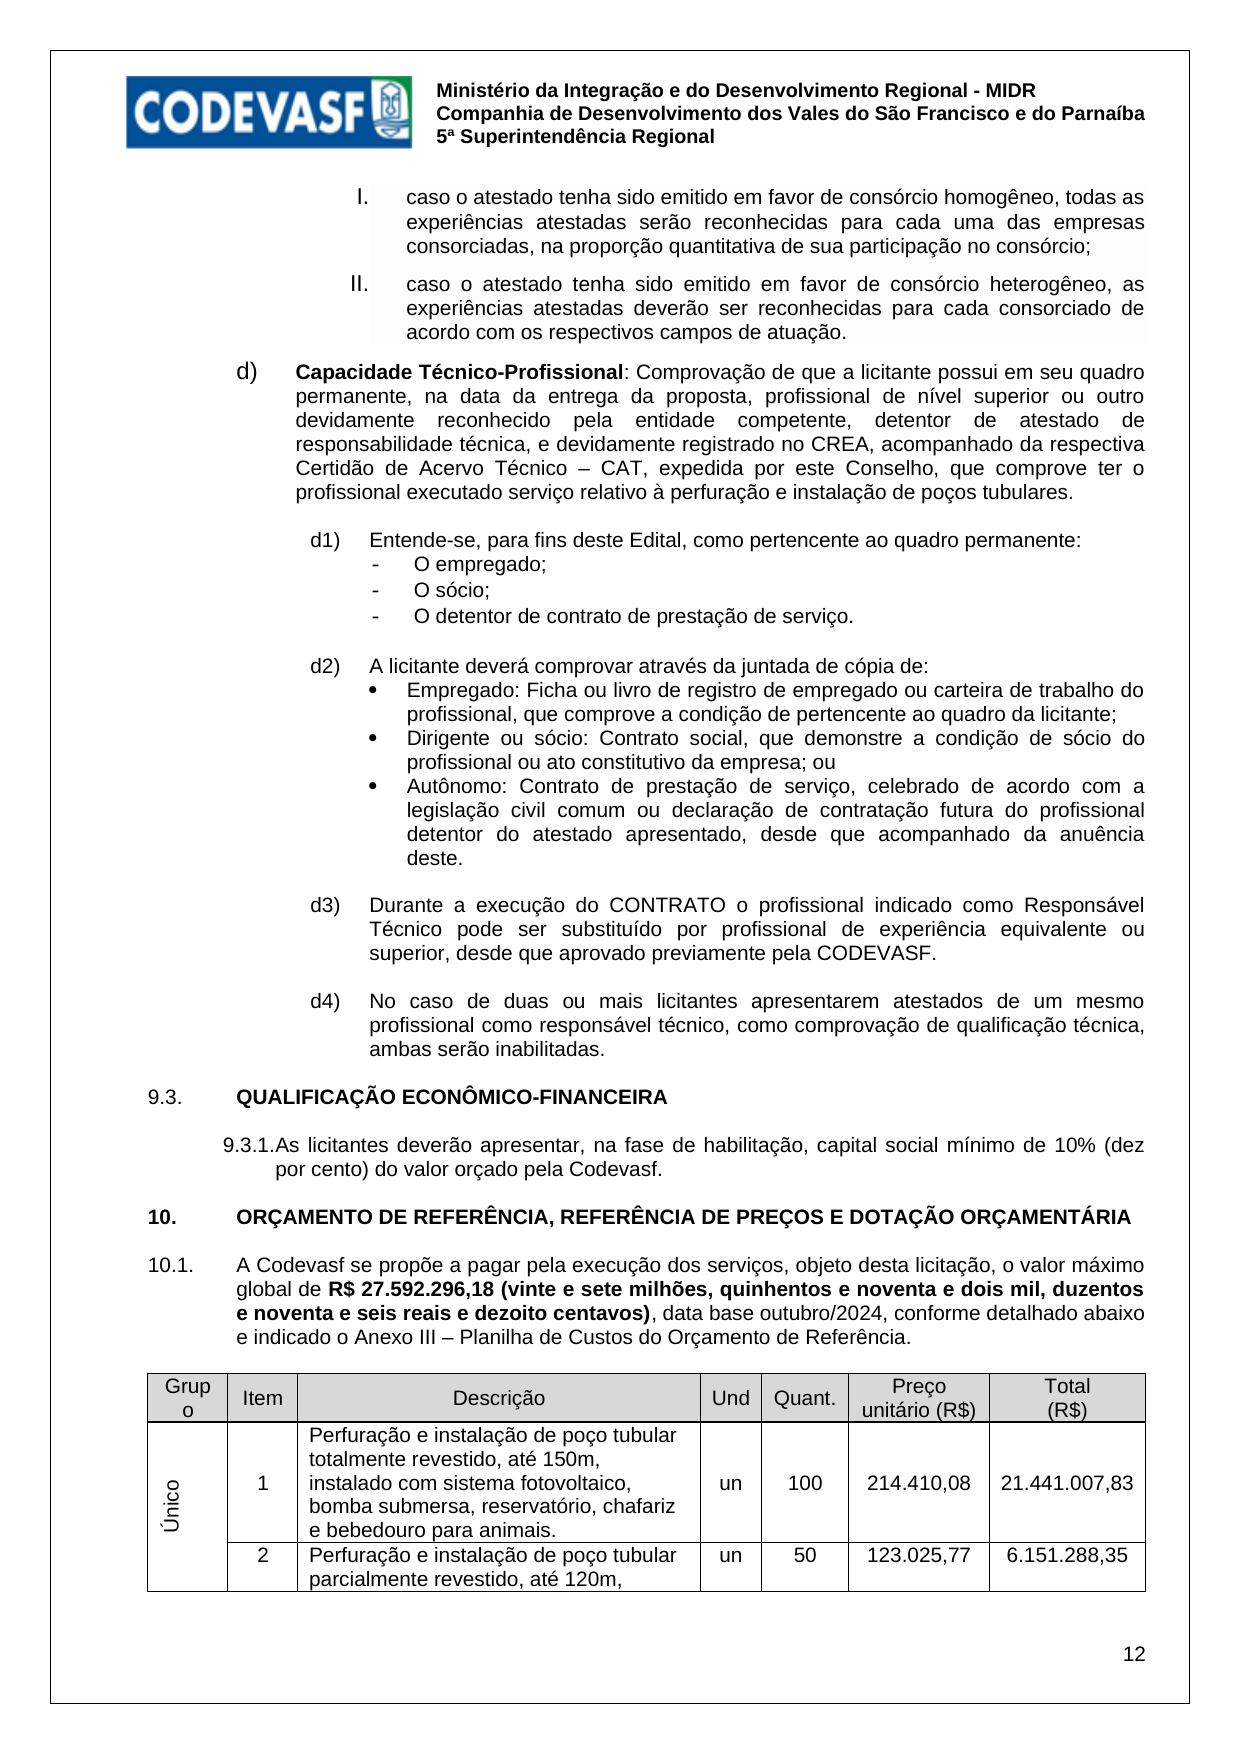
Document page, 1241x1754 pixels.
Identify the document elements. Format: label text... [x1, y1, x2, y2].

list A licitante deverá comprovar através da juntada de cópia de: [310, 653, 1146, 677]
table_header Quant. [762, 1374, 848, 1421]
picture [126, 76, 414, 151]
list Autônomo: Contrato de prestação de serviço, celebrado de acordo com a legislação civil comum ou declaração de contratação futura do profissional detentor do atestado apresentado, desde que acompanhado da anuência deste. [369, 773, 1146, 869]
table_cell 21.441.007,83 [990, 1423, 1145, 1542]
table_cell un [701, 1543, 761, 1591]
table_cell 6.151.288,35 [990, 1543, 1145, 1591]
table_header Und [701, 1374, 761, 1421]
list Entende-se, para fins deste Edital, como pertencente ao quadro permanente: [310, 528, 1146, 552]
table_cell 1 [228, 1423, 297, 1542]
list O detentor de contrato de prestação de serviço. [369, 604, 1146, 629]
list No caso de duas ou mais licitantes apresentarem atestados de um mesmo profissional como responsável técnico, como comprovação de qualificação técnica, ambas serão inabilitadas. [310, 989, 1146, 1061]
table_cell 123.025,77 [849, 1543, 989, 1591]
table_cell Perfuração e instalação de poço tubular totalmente revestido, até 150m, instalado com sistema fotovoltaico, bomba submersa, reservatório, chafariz e bebedouro para animais. [298, 1423, 700, 1542]
table_header Item [228, 1374, 297, 1421]
table_cell 2 [228, 1543, 297, 1591]
table_header Grupo [148, 1374, 227, 1421]
table_cell 214.410,08 [849, 1423, 989, 1542]
list Empregado: Ficha ou livro de registro de empregado ou carteira de trabalho do profissional, que comprove a condição de pertencente ao quadro da licitante; [369, 677, 1146, 725]
table_cell Único [148, 1423, 227, 1591]
table_header Preço unitário (R$) [849, 1374, 989, 1421]
list caso o atestado tenha sido emitido em favor de consórcio homogêneo, todas as experiências atestadas serão reconhecidas para cada uma das empresas consorciadas, na proporção quantitativa de sua participação no consórcio; [369, 183, 1146, 257]
list Dirigente ou sócio: Contrato social, que demonstre a condição de sócio do profissional ou ato constitutivo da empresa; ou [369, 725, 1146, 773]
table_cell 100 [762, 1423, 848, 1542]
list Capacidade Técnico-Profissional: Comprovação de que a licitante possui em seu quadro permanente, na data da entrega da proposta, profissional de nível superior ou outro devidamente reconhecido pela entidade competente, detentor de atestado de responsabilidade técnica, e devidamente registrado no CREA, acompanhado da respectiva Certidão de Acervo Técnico – CAT, expedida por este Conselho, que comprove ter o profissional executado serviço relativo à perfuração e instalação de poços tubulares. [236, 357, 1146, 504]
list O empregado; [369, 552, 1146, 578]
table_cell un [701, 1423, 761, 1542]
subtitle QUALIFICAÇÃO ECONÔMICO-FINANCEIRA [148, 1085, 1146, 1109]
subtitle As licitantes deverão apresentar, na fase de habilitação, capital social mínimo de 10% (dez por cento) do valor orçado pela Codevasf. [223, 1133, 1146, 1181]
list caso o atestado tenha sido emitido em favor de consórcio heterogêneo, as experiências atestadas deverão ser reconhecidas para cada consorciado de acordo com os respectivos campos de atuação. [369, 270, 1146, 344]
list O sócio; [369, 578, 1146, 604]
list Durante a execução do CONTRATO o profissional indicado como Responsável Técnico pode ser substituído por profissional de experiência equivalente ou superior, desde que aprovado previamente pela CODEVASF. [310, 893, 1146, 965]
table_header Descrição [298, 1374, 700, 1421]
table_header Total (R$) [990, 1374, 1145, 1421]
subtitle ORÇAMENTO DE REFERÊNCIA, REFERÊNCIA DE PREÇOS E DOTAÇÃO ORÇAMENTÁRIA [148, 1205, 1146, 1229]
subtitle A Codevasf se propõe a pagar pela execução dos serviços, objeto desta licitação, o valor máximo global de R$ 27.592.296,18 (vinte e sete milhões, quinhentos e noventa e dois mil, duzentos e noventa e seis reais e dezoito centavos), data base outubro/2024, conforme detalhado abaixo e indicado o Anexo III – Planilha de Custos do Orçamento de Referência. [148, 1253, 1146, 1348]
table_cell 50 [762, 1543, 848, 1591]
